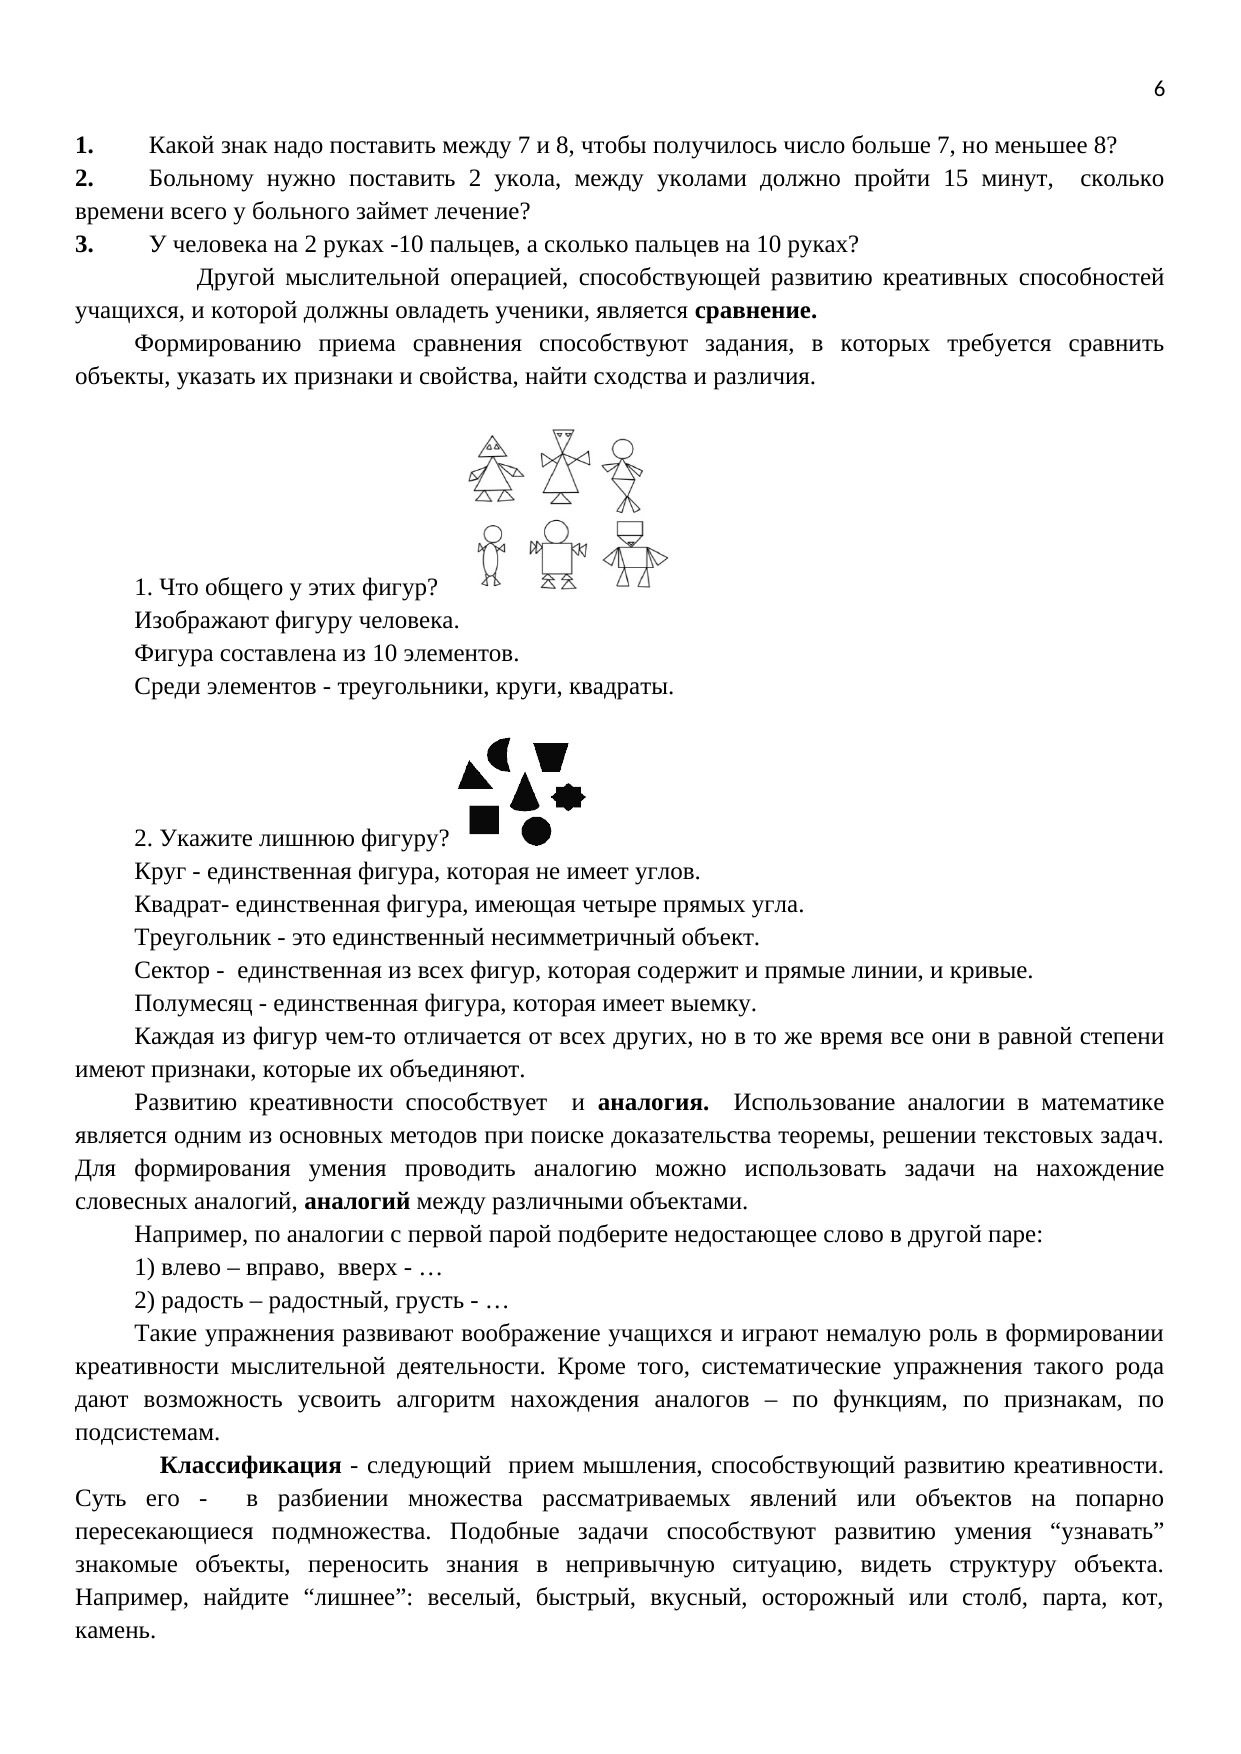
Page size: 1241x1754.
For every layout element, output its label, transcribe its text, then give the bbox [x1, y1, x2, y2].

list Формированию приема сравнения способствуют задания, в которых требуется сравнить объекты, указать их признаки и свойства, найти сходства и различия. [75, 328, 1165, 390]
text Сектор - единственная из всех фигур, которая содержит и прямые линии, и кривые. [75, 955, 1165, 984]
list Другой мыслительной операцией, способствующей развитию креативных способностей учащихся, и которой должны овладеть ученики, является сравнение. [75, 262, 1165, 324]
text Классификация - следующий прием мышления, способствующий развитию креативности. Суть его - в разбиении множества рассматриваемых явлений или объектов на попарно пересекающиеся подмножества. Подобные задачи способствуют развитию умения “узнавать” знакомые объекты, переносить знания в непривычную ситуацию, видеть структуру объекта. Например, найдите “лишнее”: веселый, быстрый, вкусный, осторожный или столб, парта, кот, камень. [75, 1450, 1165, 1644]
text Каждая из фигур чем-то отличается от всех других, но в то же время все они в равной степени имеют признаки, которые их объединяют. [75, 1021, 1165, 1083]
text Среди элементов - треугольники, круги, квадраты. [75, 671, 1165, 699]
text 2) радость – радостный, грусть - … [75, 1285, 1165, 1314]
text 2. Укажите лишнюю фигуру? [75, 737, 1165, 852]
list Больному нужно поставить 2 укола, между уколами должно пройти 15 минут, сколько времени всего у больного займет лечение? [75, 163, 1165, 224]
text Например, по аналогии с первой парой подберите недостающее слово в другой паре: [75, 1219, 1165, 1248]
picture [463, 423, 671, 595]
text Полумесяц - единственная фигура, которая имеет выемку. [75, 988, 1165, 1017]
list У человека на 2 руках -10 пальцев, а сколько пальцев на 10 руках? [75, 229, 1165, 258]
text Развитию креативности способствует и аналогия. Использование аналогии в математике является одним из основных методов при поиске доказательства теоремы, решении текстовых задач. Для формирования умения проводить аналогию можно использовать задачи на нахождение словесных аналогий, аналогий между различными объектами. [75, 1087, 1165, 1215]
text Круг - единственная фигура, которая не имеет углов. [75, 856, 1165, 884]
text Изображают фигуру человека. [75, 605, 1165, 633]
text Такие упражнения развивают воображение учащихся и играют немалую роль в формировании креативности мыслительной деятельности. Кроме того, систематические упражнения такого рода дают возможность усвоить алгоритм нахождения аналогов – по функциям, по признакам, по подсистемам. [75, 1318, 1165, 1446]
text 1) влево – вправо, вверх - … [75, 1252, 1165, 1281]
text Квадрат- единственная фигура, имеющая четыре прямых угла. [75, 889, 1165, 918]
list Какой знак надо поставить между 7 и 8, чтобы получилось число больше 7, но меньшее 8? [75, 130, 1165, 158]
picture [455, 736, 587, 847]
text Треугольник - это единственный несимметричный объект. [75, 922, 1165, 951]
text 1. Что общего у этих фигур? [75, 423, 1165, 600]
text Фигура составлена из 10 элементов. [75, 638, 1165, 666]
